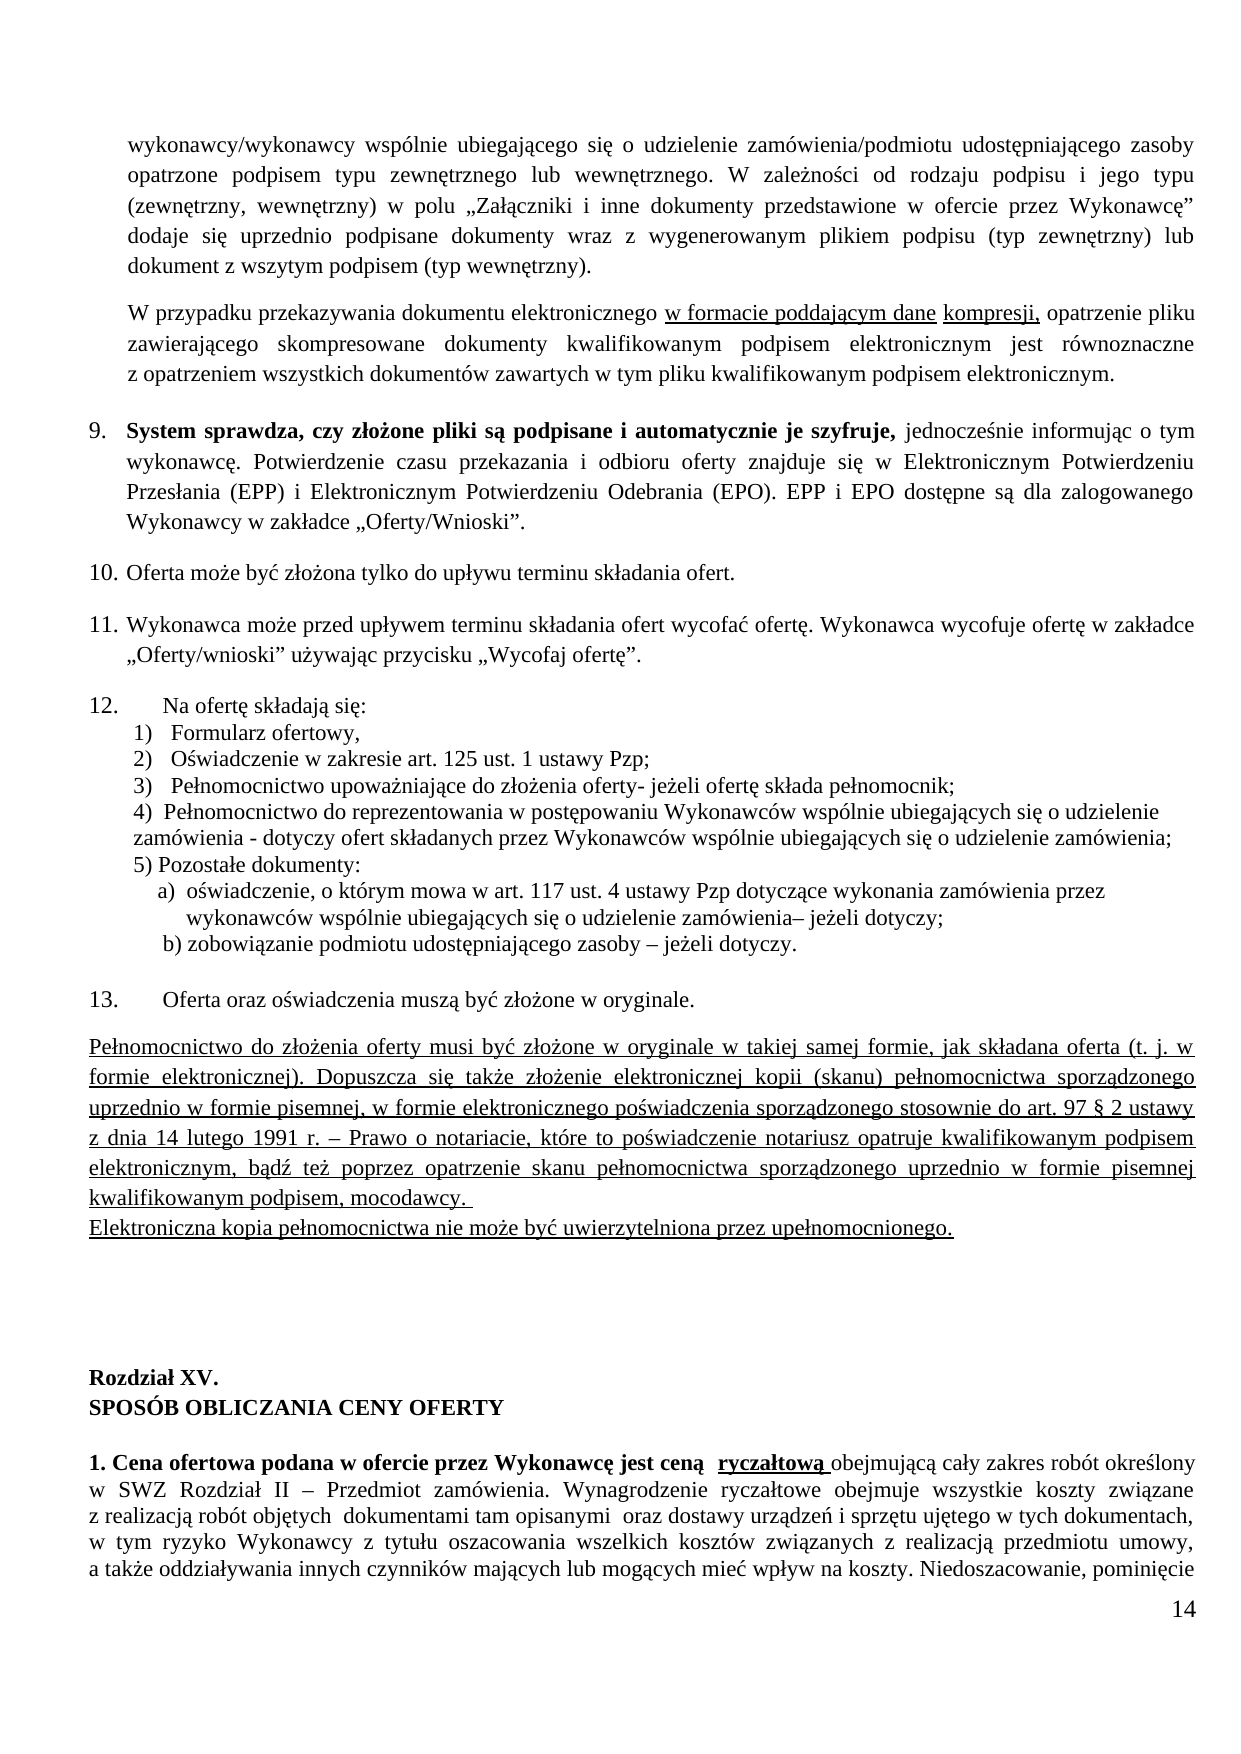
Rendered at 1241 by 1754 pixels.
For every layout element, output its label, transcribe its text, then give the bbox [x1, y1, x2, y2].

text 5) Pozostałe dokumenty: [133, 851, 1196, 877]
list Wykonawca może przed upływem terminu składania ofert wycofać ofertę. Wykonawca wycofuje ofertę w zakładce „Oferty/wnioski” używając przycisku „Wycofaj ofertę”. [89, 610, 1196, 668]
list b) zobowiązanie podmiotu udostępniającego zasoby – jeżeli dotyczy. [151, 930, 1196, 956]
text SPOSÓB OBLICZANIA CENY OFERTY [89, 1394, 1196, 1421]
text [89, 1449, 1196, 1581]
text Pełnomocnictwo do złożenia oferty musi być złożone w oryginale w takiej samej formie, jak składana oferta (t. j. w formie elektronicznej). Dopuszcza się także złożenie elektronicznej kopii (skanu) pełnomocnictwa sporządzonego uprzednio w formie pisemnej, w formie elektronicznego poświadczenia sporządzonego stosownie do art. 97 § 2 ustawy z dnia 14 lutego 1991 r. – Prawo o notariacie, które to poświadczenie notariusz opatruje kwalifikowanym podpisem elektronicznym, bądź też poprzez opatrzenie skanu pełnomocnictwa sporządzonego uprzednio w formie pisemnej kwalifikowanym podpisem, mocodawcy. [89, 1033, 1196, 1086]
text a) oświadczenie, o którym mowa w art. 117 ust. 4 ustawy Pzp dotyczące wykonania zamówienia przez [89, 877, 1196, 903]
text 4) Pełnomocnictwo do reprezentowania w postępowaniu Wykonawców wspólnie ubiegających się o udzielenie zamówienia - dotyczy ofert składanych przez Wykonawców wspólnie ubiegających się o udzielenie zamówienia; [133, 798, 1196, 851]
list Oświadczenie w zakresie art. 125 ust. 1 ustawy Pzp; [133, 745, 1196, 772]
list Oferta oraz oświadczenia muszą być złożone w oryginale. [89, 985, 1196, 1013]
list Pełnomocnictwo upoważniające do złożenia oferty- jeżeli ofertę składa pełnomocnik; [133, 772, 1196, 798]
list System sprawdza, czy złożone pliki są podpisane i automatycznie je szyfruje, jednocześnie informując o tym wykonawcę. Potwierdzenie czasu przekazania i odbioru oferty znajduje się w Elektronicznym Potwierdzeniu Przesłania (EPP) i Elektronicznym Potwierdzeniu Odebrania (EPO). EPP i EPO dostępne są dla zalogowanego Wykonawcy w zakładce „Oferty/Wnioski”. [89, 416, 1196, 534]
text W przypadku przekazywania dokumentu elektronicznego w formacie poddającym dane kompresji, opatrzenie pliku zawierającego skompresowane dokumenty kwalifikowanym podpisem elektronicznym jest równoznaczne z opatrzeniem wszystkich dokumentów zawartych w tym pliku kwalifikowanym podpisem elektronicznym. [127, 299, 1196, 386]
text wykonawców wspólnie ubiegających się o udzielenie zamówienia– jeżeli dotyczy; [89, 903, 1196, 930]
list Formularz ofertowy, [133, 719, 1196, 745]
list Na ofertę składają się: [89, 691, 1196, 719]
text Rozdział XV. [89, 1364, 1196, 1390]
list Oferta może być złożona tylko do upływu terminu składania ofert. [89, 558, 1196, 586]
text Pełnomocnictwo do złożenia oferty musi być złożone w oryginale w takiej samej formie, jak składana oferta (t. j. w formie elektronicznej). Dopuszcza się także złożenie elektronicznej kopii (skanu) pełnomocnictwa sporządzonego uprzednio w formie pisemnej, w formie elektronicznego poświadczenia sporządzonego stosownie do art. 97 § 2 ustawy z dnia 14 lutego 1991 r. – Prawo o notariacie, które to poświadczenie notariusz opatruje kwalifikowanym podpisem elektronicznym, bądź też poprzez opatrzenie skanu pełnomocnictwa sporządzonego uprzednio w formie pisemnej kwalifikowanym podpisem, mocodawcy. [89, 1178, 1196, 1211]
text Elektroniczna kopia pełnomocnictwa nie może być uwierzytelniona przez upełnomocnionego. [89, 1214, 1196, 1241]
text Pełnomocnictwo do złożenia oferty musi być złożone w oryginale w takiej samej formie, jak składana oferta (t. j. w formie elektronicznej). Dopuszcza się także złożenie elektronicznej kopii (skanu) pełnomocnictwa sporządzonego uprzednio w formie pisemnej, w formie elektronicznego poświadczenia sporządzonego stosownie do art. 97 § 2 ustawy z dnia 14 lutego 1991 r. – Prawo o notariacie, które to poświadczenie notariusz opatruje kwalifikowanym podpisem elektronicznym, bądź też poprzez opatrzenie skanu pełnomocnictwa sporządzonego uprzednio w formie pisemnej kwalifikowanym podpisem, mocodawcy. [89, 1088, 1196, 1147]
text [127, 131, 1196, 278]
